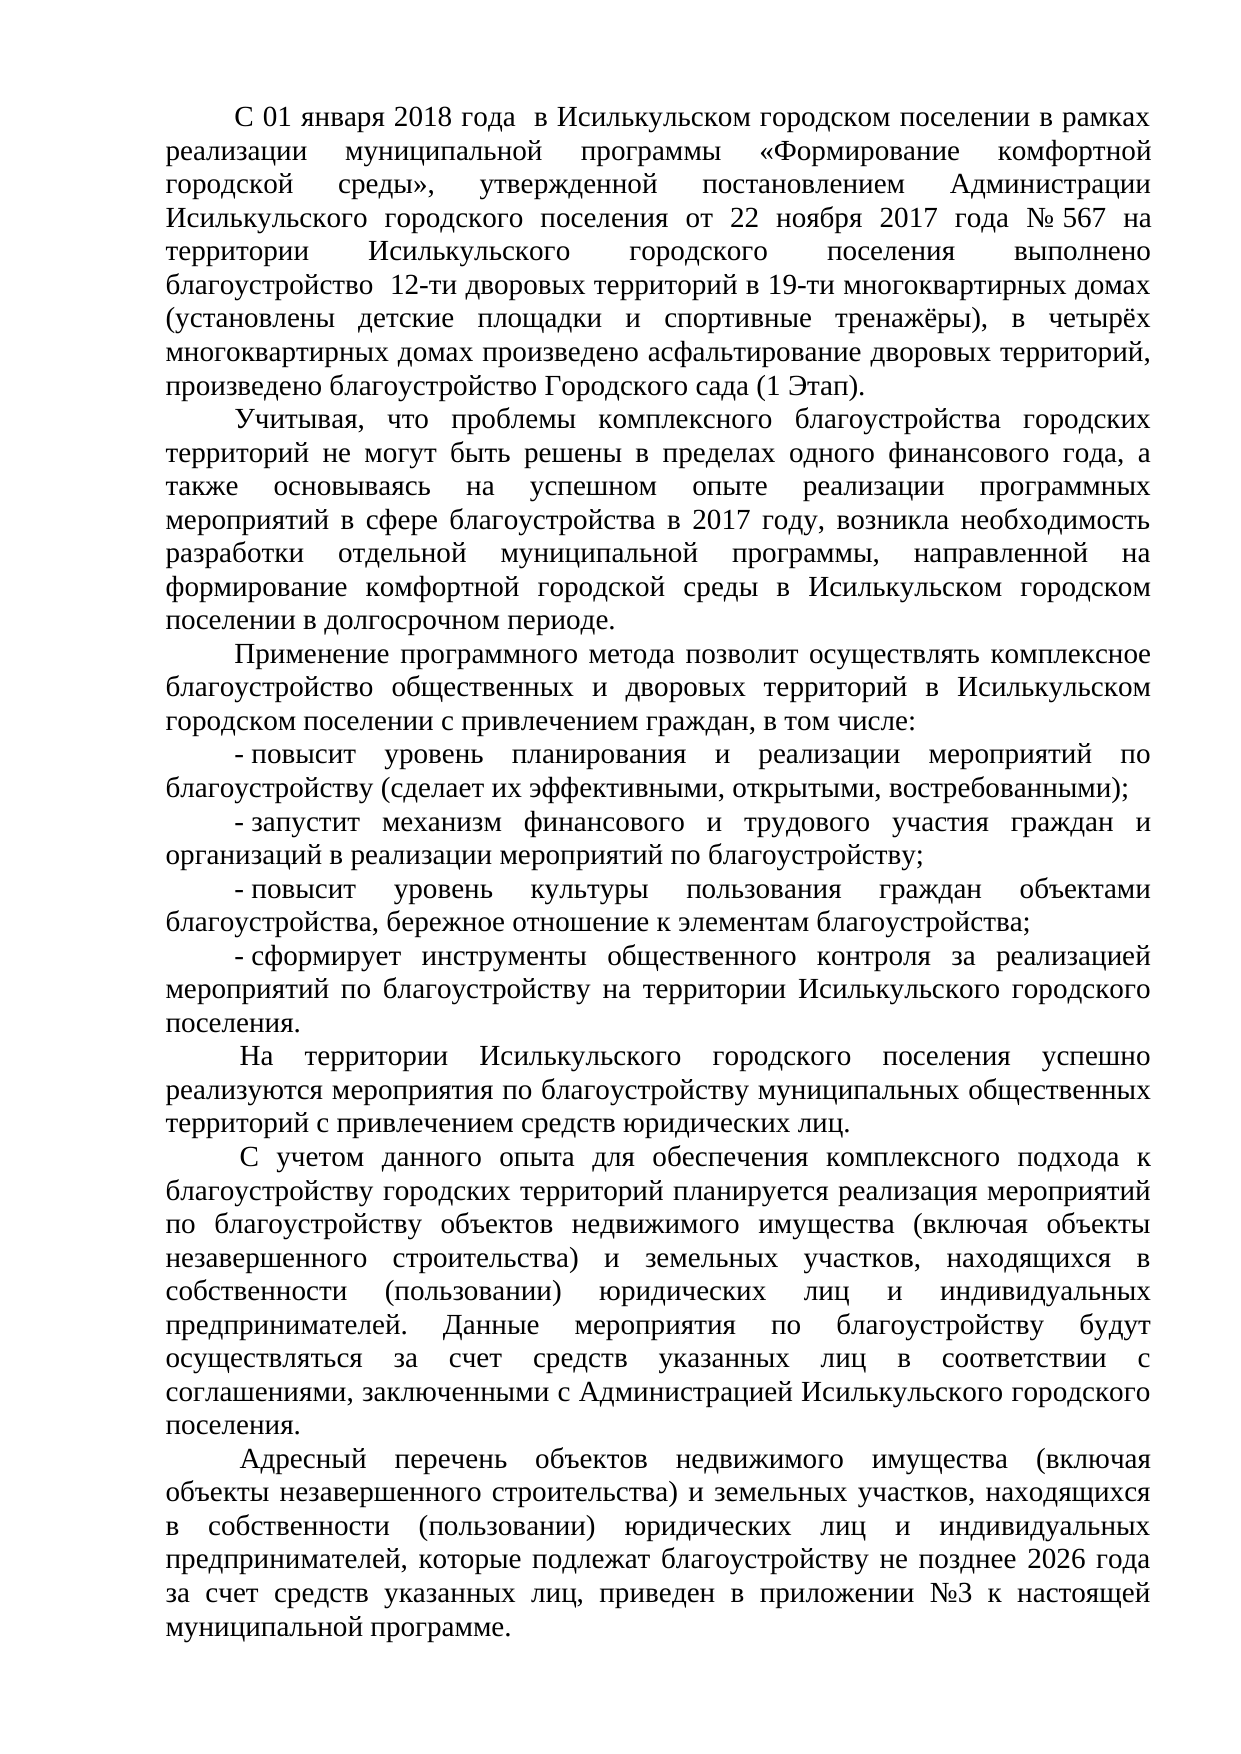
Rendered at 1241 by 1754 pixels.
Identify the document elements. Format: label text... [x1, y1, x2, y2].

text - повысит уровень планирования и реализации мероприятий по благоустройству (сделает их эффективными, открытыми, востребованными); [165, 737, 1152, 804]
text На территории Исилькульского городского поселения успешно реализуются мероприятия по благоустройству муниципальных общественных территорий с привлечением средств юридических лиц. [165, 1038, 1152, 1139]
text - запустит механизм финансового и трудового участия граждан и организаций в реализации мероприятий по благоустройству; [165, 804, 1152, 871]
text Адресный перечень объектов недвижимого имущества (включая объекты незавершенного строительства) и земельных участков, находящихся в собственности (пользовании) юридических лиц и индивидуальных предпринимателей, которые подлежат благоустройству не позднее 2026 года за счет средств указанных лиц, приведен в приложении №3 к настоящей муниципальной программе. [165, 1441, 1152, 1642]
text С учетом данного опыта для обеспечения комплексного подхода к благоустройству городских территорий планируется реализация мероприятий по благоустройству объектов недвижимого имущества (включая объекты незавершенного строительства) и земельных участков, находящихся в собственности (пользовании) юридических лиц и индивидуальных предпринимателей. Данные мероприятия по благоустройству будут осуществляться за счет средств указанных лиц в соответствии с соглашениями, заключенными с Администрацией Исилькульского городского поселения. [165, 1139, 1152, 1441]
text Применение программного метода позволит осуществлять комплексное благоустройство общественных и дворовых территорий в Исилькульском городском поселении с привлечением граждан, в том числе: [165, 636, 1152, 737]
text С 01 января 2018 года в Исилькульском городском поселении в рамках реализации муниципальной программы «Формирование комфортной городской среды», утвержденной постановлением Администрации Исилькульского городского поселения от 22 ноября 2017 года № 567 на территории Исилькульского городского поселения выполнено благоустройство 12-ти дворовых территорий в 19-ти многоквартирных домах (установлены детские площадки и спортивные тренажёры), в четырёх многоквартирных домах произведено асфальтирование дворовых территорий, произведено благоустройство Городского сада (1 Этап). [165, 99, 1152, 401]
text - повысит уровень культуры пользования граждан объектами благоустройства, бережное отношение к элементам благоустройства; [165, 871, 1152, 938]
text - сформирует инструменты общественного контроля за реализацией мероприятий по благоустройству на территории Исилькульского городского поселения. [165, 938, 1152, 1038]
text Учитывая, что проблемы комплексного благоустройства городских территорий не могут быть решены в пределах одного финансового года, а также основываясь на успешном опыте реализации программных мероприятий в сфере благоустройства в 2017 году, возникла необходимость разработки отдельной муниципальной программы, направленной на формирование комфортной городской среды в Исилькульском городском поселении в долгосрочном периоде. [165, 401, 1152, 636]
